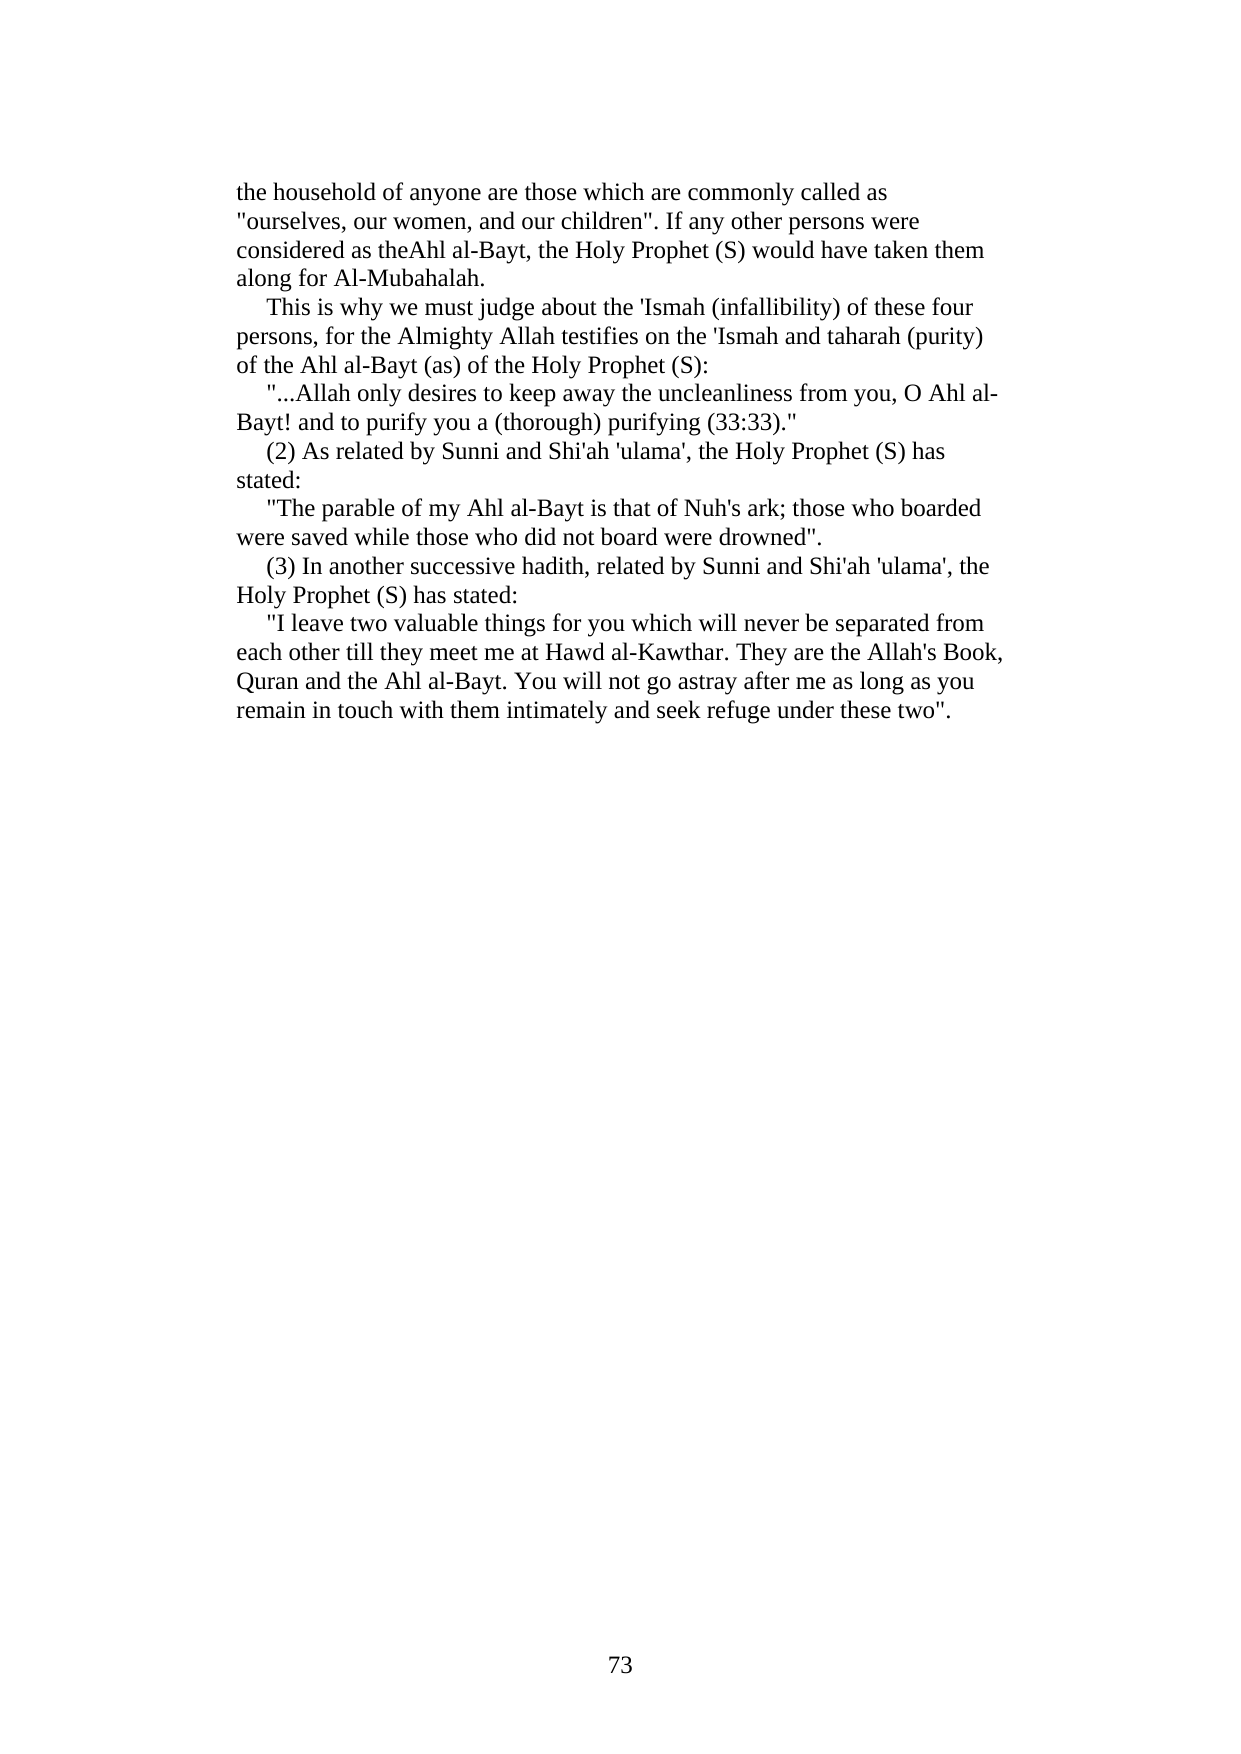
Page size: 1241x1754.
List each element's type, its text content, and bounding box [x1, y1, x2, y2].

text (2) As related by Sunni and Shi'ah 'ulama', the Holy Prophet (S) has stated: [236, 436, 1004, 493]
text "I leave two valuable things for you which will never be separated from each other till they meet me at Hawd al-Kawthar. They are the Allah's Book, Quran and the Ahl al-Bayt. You will not go astray after me as long as you remain in touch with them intimately and seek refuge under these two". [236, 608, 1004, 723]
text "The parable of my Ahl al-Bayt is that of Nuh's ark; those who boarded were saved while those who did not board were drowned". [236, 493, 1004, 551]
text (3) In another successive hadith, related by Sunni and Shi'ah 'ulama', the Holy Prophet (S) has stated: [236, 551, 1004, 608]
text "...Allah only desires to keep away the uncleanliness from you, O Ahl al-Bayt! and to purify you a (thorough) purifying (33:33)." [236, 378, 1004, 436]
text This is why we must judge about the 'Ismah (infallibility) of these four persons, for the Almighty Allah testifies on the 'Ismah and taharah (purity) of the Ahl al-Bayt (as) of the Holy Prophet (S): [236, 292, 1004, 378]
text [236, 177, 1004, 292]
